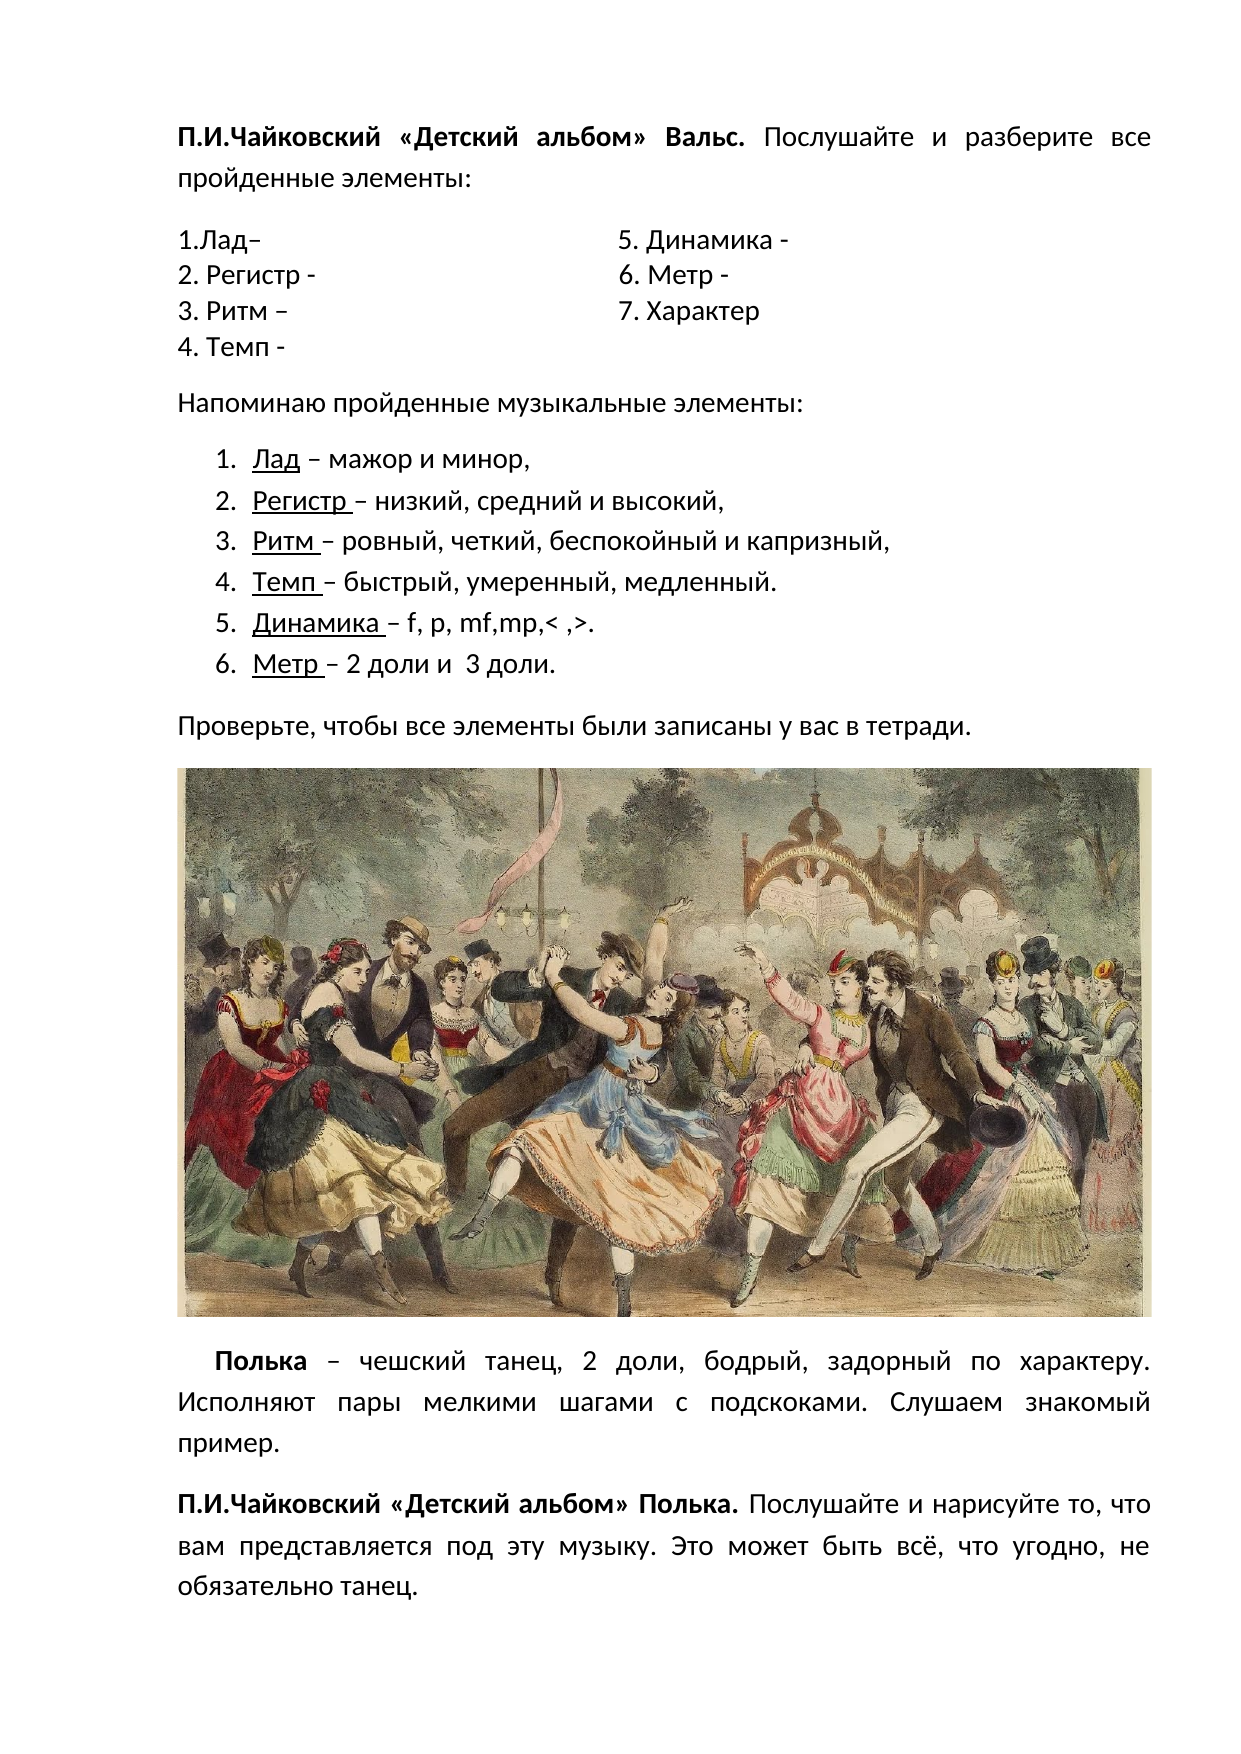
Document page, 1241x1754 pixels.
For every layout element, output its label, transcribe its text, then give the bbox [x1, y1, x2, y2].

text П.И.Чайковский «Детский альбом» Вальс. Послушайте и разберите все пройденные элементы: [177, 118, 1152, 195]
list Лад – мажор и минор, [215, 441, 1152, 476]
text Проверьте, чтобы все элементы были записаны у вас в тетради. [177, 707, 1152, 743]
picture [177, 768, 1152, 1317]
list Темп – быстрый, умеренный, медленный. [215, 563, 1152, 599]
text П.И.Чайковский «Детский альбом» Полька. Послушайте и нарисуйте то, что вам представляется под эту музыку. Это может быть всё, что угодно, не обязательно танец. [177, 1486, 1152, 1603]
text Полька – чешский танец, 2 доли, бодрый, задорный по характеру. Исполняют пары мелкими шагами с подскоками. Слушаем знакомый пример. [177, 1342, 1152, 1459]
list Ритм – ровный, четкий, беспокойный и капризный, [215, 522, 1152, 558]
list Метр – 2 доли и 3 доли. [215, 645, 1152, 681]
list Регистр – низкий, средний и высокий, [215, 482, 1152, 517]
text Напоминаю пройденные музыкальные элементы: [177, 384, 1152, 420]
list Динамика – f, p, mf,mp,< ,>. [215, 604, 1152, 640]
text 1.Лад– 5. Динамика - 2. Регистр - 6. Метр - 3. Ритм – 7. Характер 4. Темп - [177, 221, 1152, 363]
